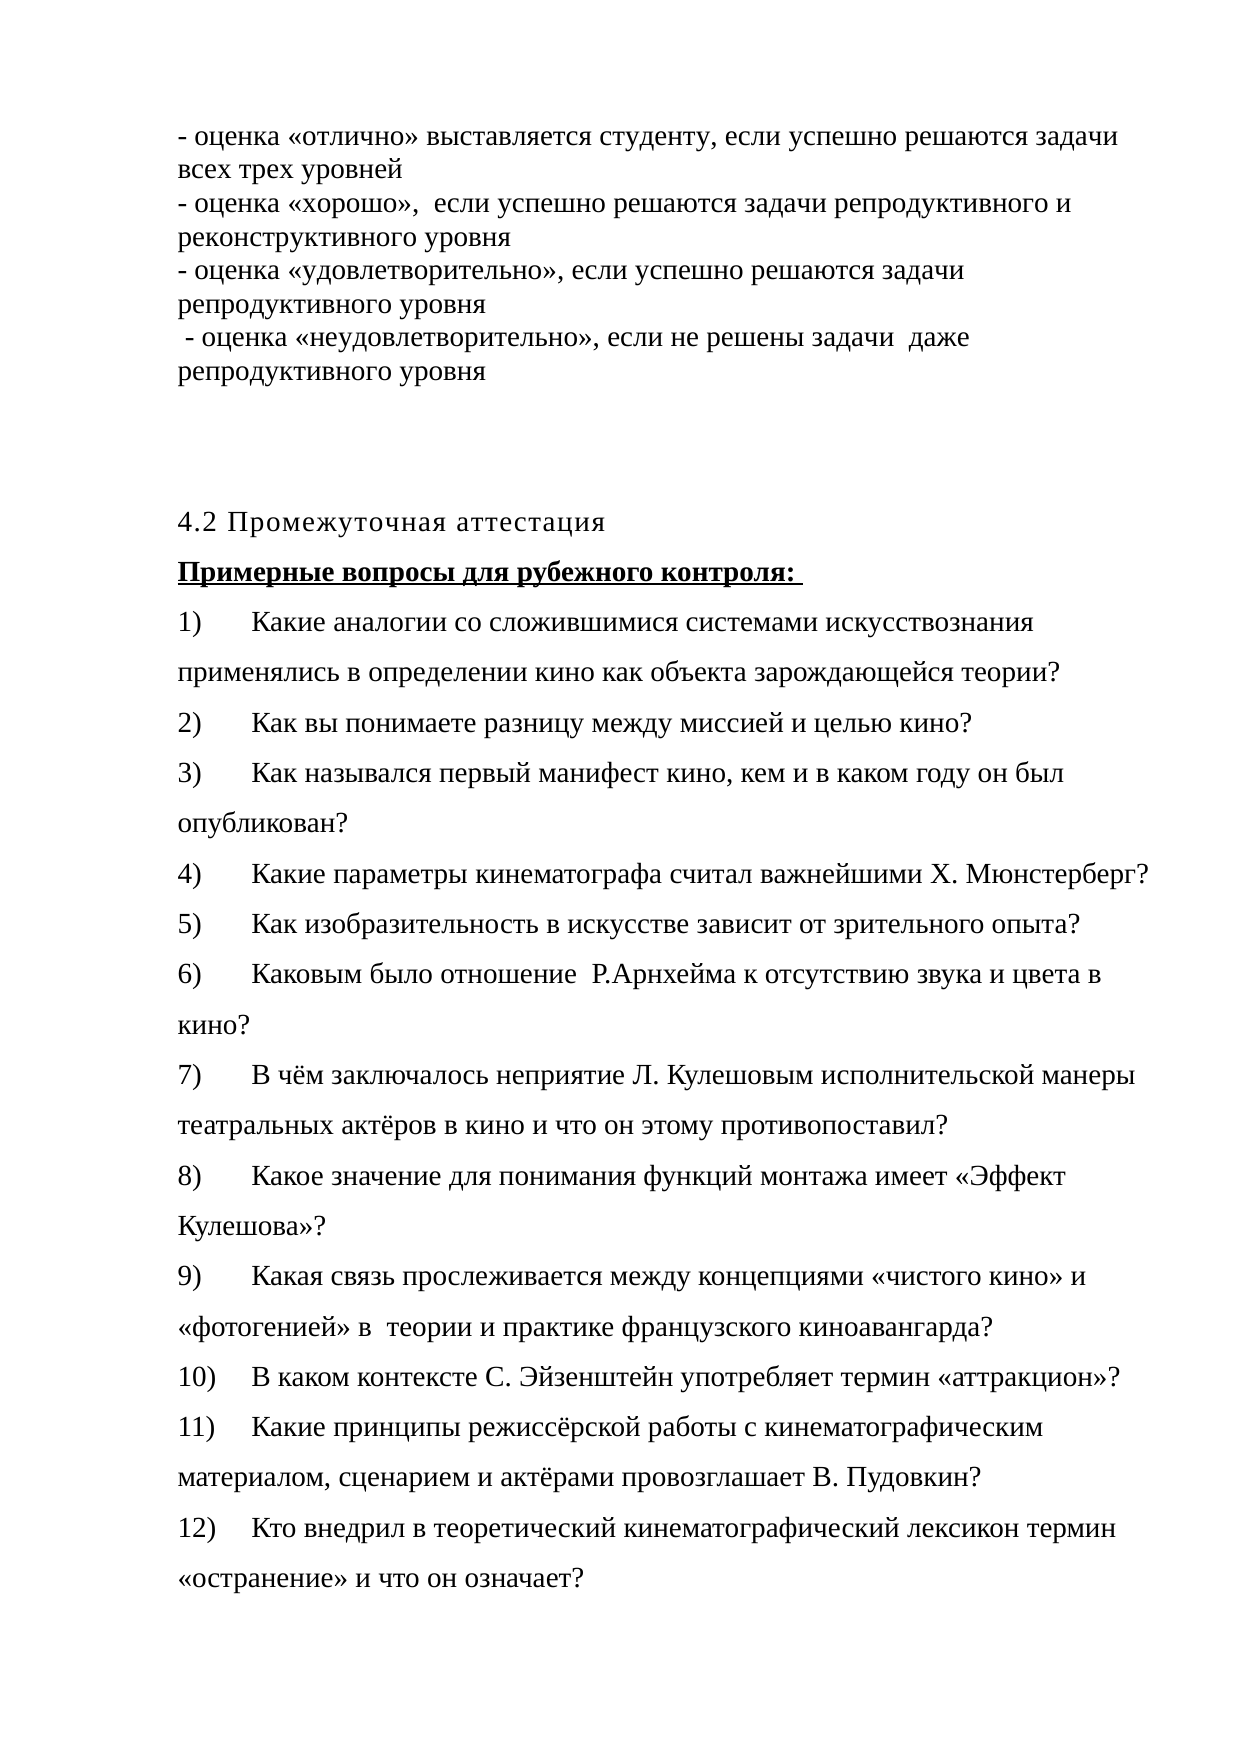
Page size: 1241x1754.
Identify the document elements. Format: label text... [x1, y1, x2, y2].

text Примерные вопросы для рубежного контроля: [177, 554, 1152, 587]
text 8) Какое значение для понимания функций монтажа имеет «Эффект Кулешова»? [177, 1158, 1152, 1242]
text 4) Какие параметры кинематографа считал важнейшими Х. Мюнстерберг? [177, 856, 1152, 889]
subtitle 4.2 Промежуточная аттестация [177, 504, 1152, 537]
text 12) Кто внедрил в теоретический кинематографический лексикон термин «остранение» и что он означает? [177, 1510, 1152, 1594]
text 1) Какие аналогии со сложившимися системами искусствознания применялись в определении кино как объекта зарождающейся теории? [177, 604, 1152, 688]
text - оценка «хорошо», если успешно решаются задачи репродуктивного и реконструктивного уровня [177, 185, 1152, 252]
text - оценка «неудовлетворительно», если не решены задачи даже репродуктивного уровня [177, 319, 1152, 386]
text 6) Каковым было отношение Р.Арнхейма к отсутствию звука и цвета в кино? [177, 956, 1152, 1040]
text - оценка «удовлетворительно», если успешно решаются задачи репродуктивного уровня [177, 252, 1152, 319]
text 2) Как вы понимаете разницу между миссией и целью кино? [177, 705, 1152, 738]
text 9) Какая связь прослеживается между концепциями «чистого кино» и «фотогенией» в теории и практике французского киноавангарда? [177, 1258, 1152, 1342]
text 10) В каком контексте С. Эйзенштейн употребляет термин «аттракцион»? [177, 1359, 1152, 1392]
text - оценка «отлично» выставляется студенту, если успешно решаются задачи всех трех уровней [177, 118, 1152, 185]
text 7) В чём заключалось неприятие Л. Кулешовым исполнительской манеры театральных актёров в кино и что он этому противопоставил? [177, 1057, 1152, 1141]
text 11) Какие принципы режиссёрской работы с кинематографическим материалом, сценарием и актёрами провозглашает В. Пудовкин? [177, 1409, 1152, 1493]
text 5) Как изобразительность в искусстве зависит от зрительного опыта? [177, 906, 1152, 940]
text 3) Как назывался первый манифест кино, кем и в каком году он был опубликован? [177, 755, 1152, 839]
